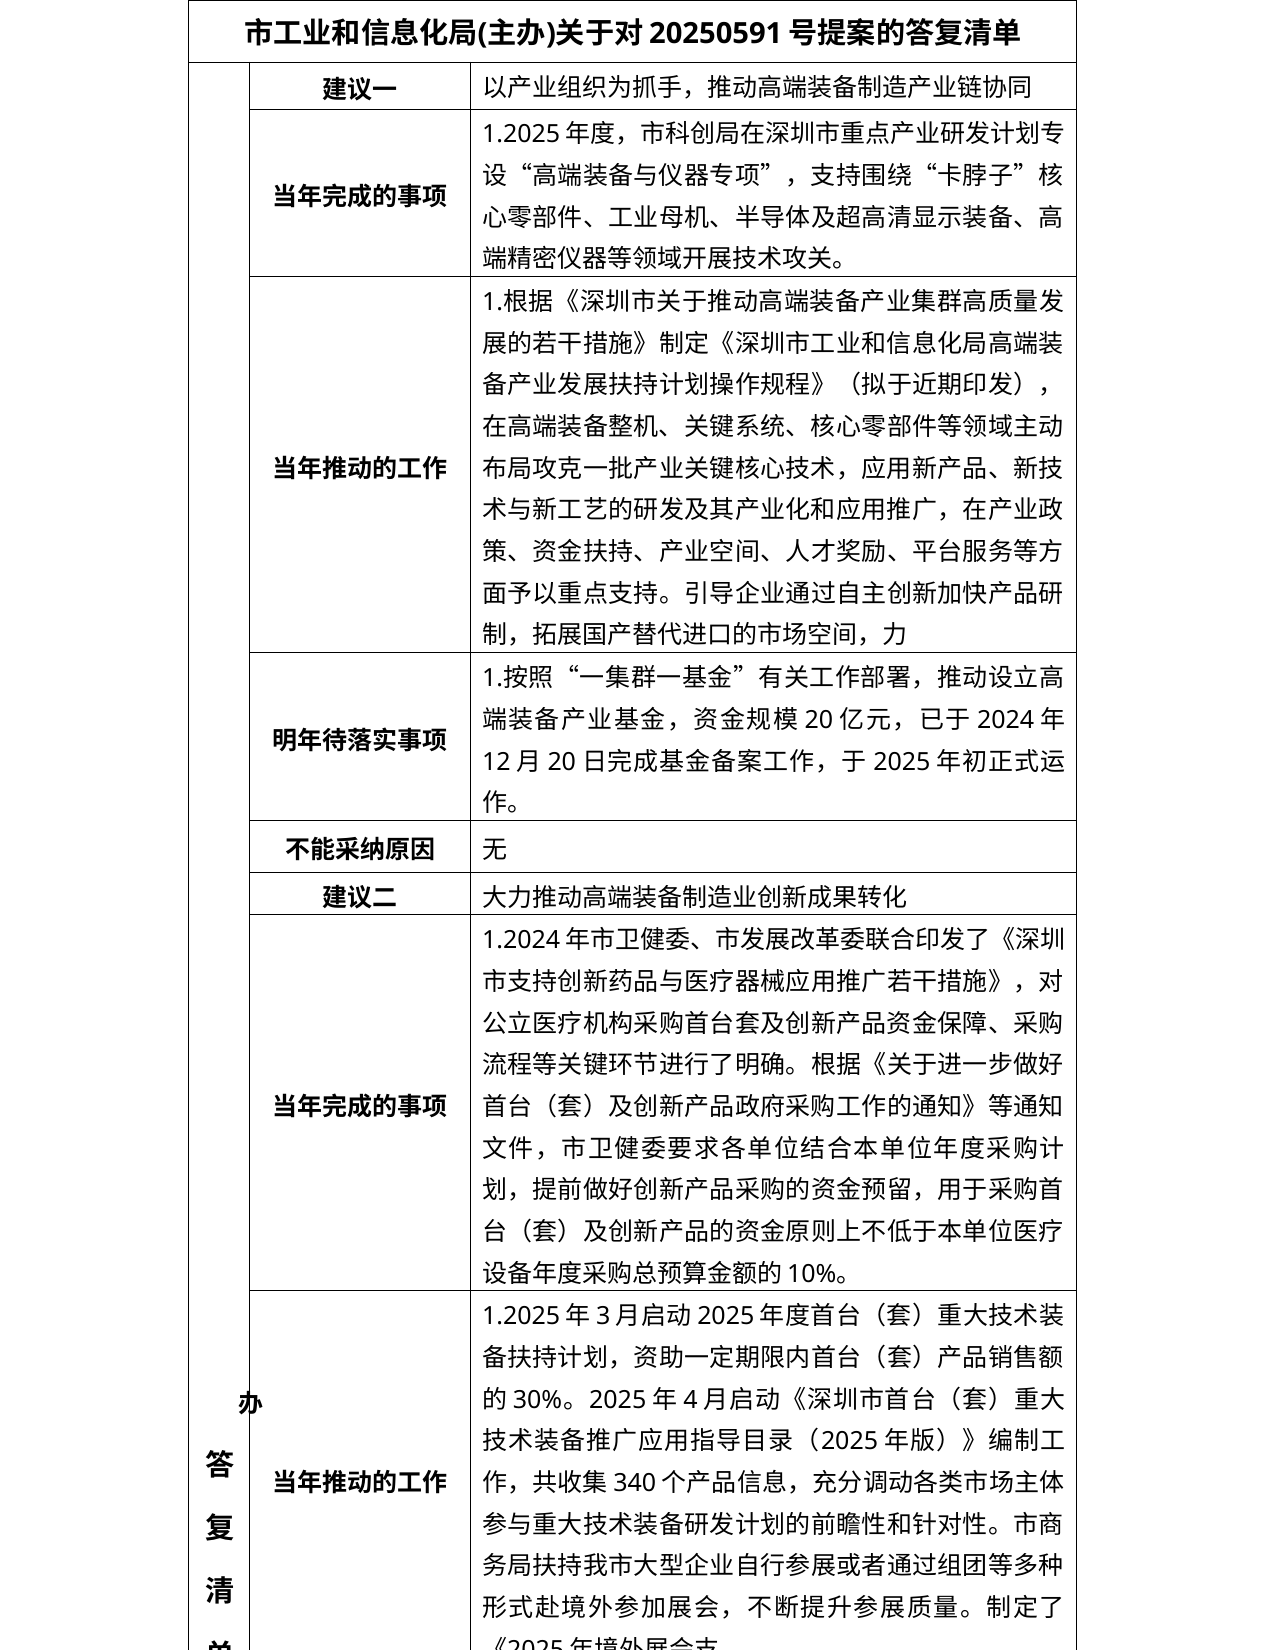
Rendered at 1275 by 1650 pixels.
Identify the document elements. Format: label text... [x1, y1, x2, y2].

table_cell 大力推动高端装备制造业创新成果转化 [471, 873, 1076, 914]
table_cell 当年完成的事项 [250, 110, 470, 276]
table_cell 以产业组织为抓手，推动高端装备制造产业链协同 [471, 63, 1076, 108]
table_cell 当年推动的工作 [250, 277, 470, 652]
table_cell 1.2024年市卫健委、市发展改革委联合印发了《深圳市支持创新药品与医疗器械应用推广若干措施》，对公立医疗机构采购首台套及创新产品资金保障、采购流程等关键环节进行了明确。根据《关于进一步做好首台（套）及创新产品政府采购工作的通知》等通知文件，市卫健委要求各单位结合本单位年度采购计划，提前做好创新产品采购的资金预留，用于采购首台（套）及创新产品的资金原则上不低于本单位医疗设备年度采购总预算金额的10%。 [471, 915, 1076, 1290]
table_header 市工业和信息化局(主办)关于对20250591号提案的答复清单 [189, 1, 1076, 62]
table_cell 1.2025年度，市科创局在深圳市重点产业研发计划专设“高端装备与仪器专项”，支持围绕“卡脖子”核心零部件、工业母机、半导体及超高清显示装备、高端精密仪器等领域开展技术攻关。 [471, 110, 1076, 276]
table_cell 1.按照“一集群一基金”有关工作部署，推动设立高端装备产业基金，资金规模20亿元，已于2024年12月20日完成基金备案工作，于2025年初正式运作。 [471, 653, 1076, 820]
table_cell 办答复清单 [189, 63, 249, 1650]
table_cell 当年完成的事项 [250, 915, 470, 1290]
table_cell 建议一 [250, 63, 470, 108]
table_cell 1.2025年3月启动2025年度首台（套）重大技术装备扶持计划，资助一定期限内首台（套）产品销售额的30%。2025年4月启动《深圳市首台（套）重大技术装备推广应用指导目录（2025年版）》编制工作，共收集340个产品信息，充分调动各类市场主体参与重大技术装备研发计划的前瞻性和针对性。市商务局扶持我市大型企业自行参展或者通过组团等多种形式赴境外参加展会，不断提升参展质量。制定了《2025年境外展会支 [471, 1291, 1076, 1650]
table_cell 不能采纳原因 [250, 821, 470, 872]
table_cell 当年推动的工作 [250, 1291, 470, 1650]
table_cell 1.根据《深圳市关于推动高端装备产业集群高质量发展的若干措施》制定《深圳市工业和信息化局高端装备产业发展扶持计划操作规程》（拟于近期印发），在高端装备整机、关键系统、核心零部件等领域主动布局攻克一批产业关键核心技术，应用新产品、新技术与新工艺的研发及其产业化和应用推广，在产业政策、资金扶持、产业空间、人才奖励、平台服务等方面予以重点支持。引导企业通过自主创新加快产品研制，拓展国产替代进口的市场空间，力 [471, 277, 1076, 652]
table_cell 明年待落实事项 [250, 653, 470, 820]
table_cell 建议二 [250, 873, 470, 914]
table_cell 无 [471, 821, 1076, 872]
